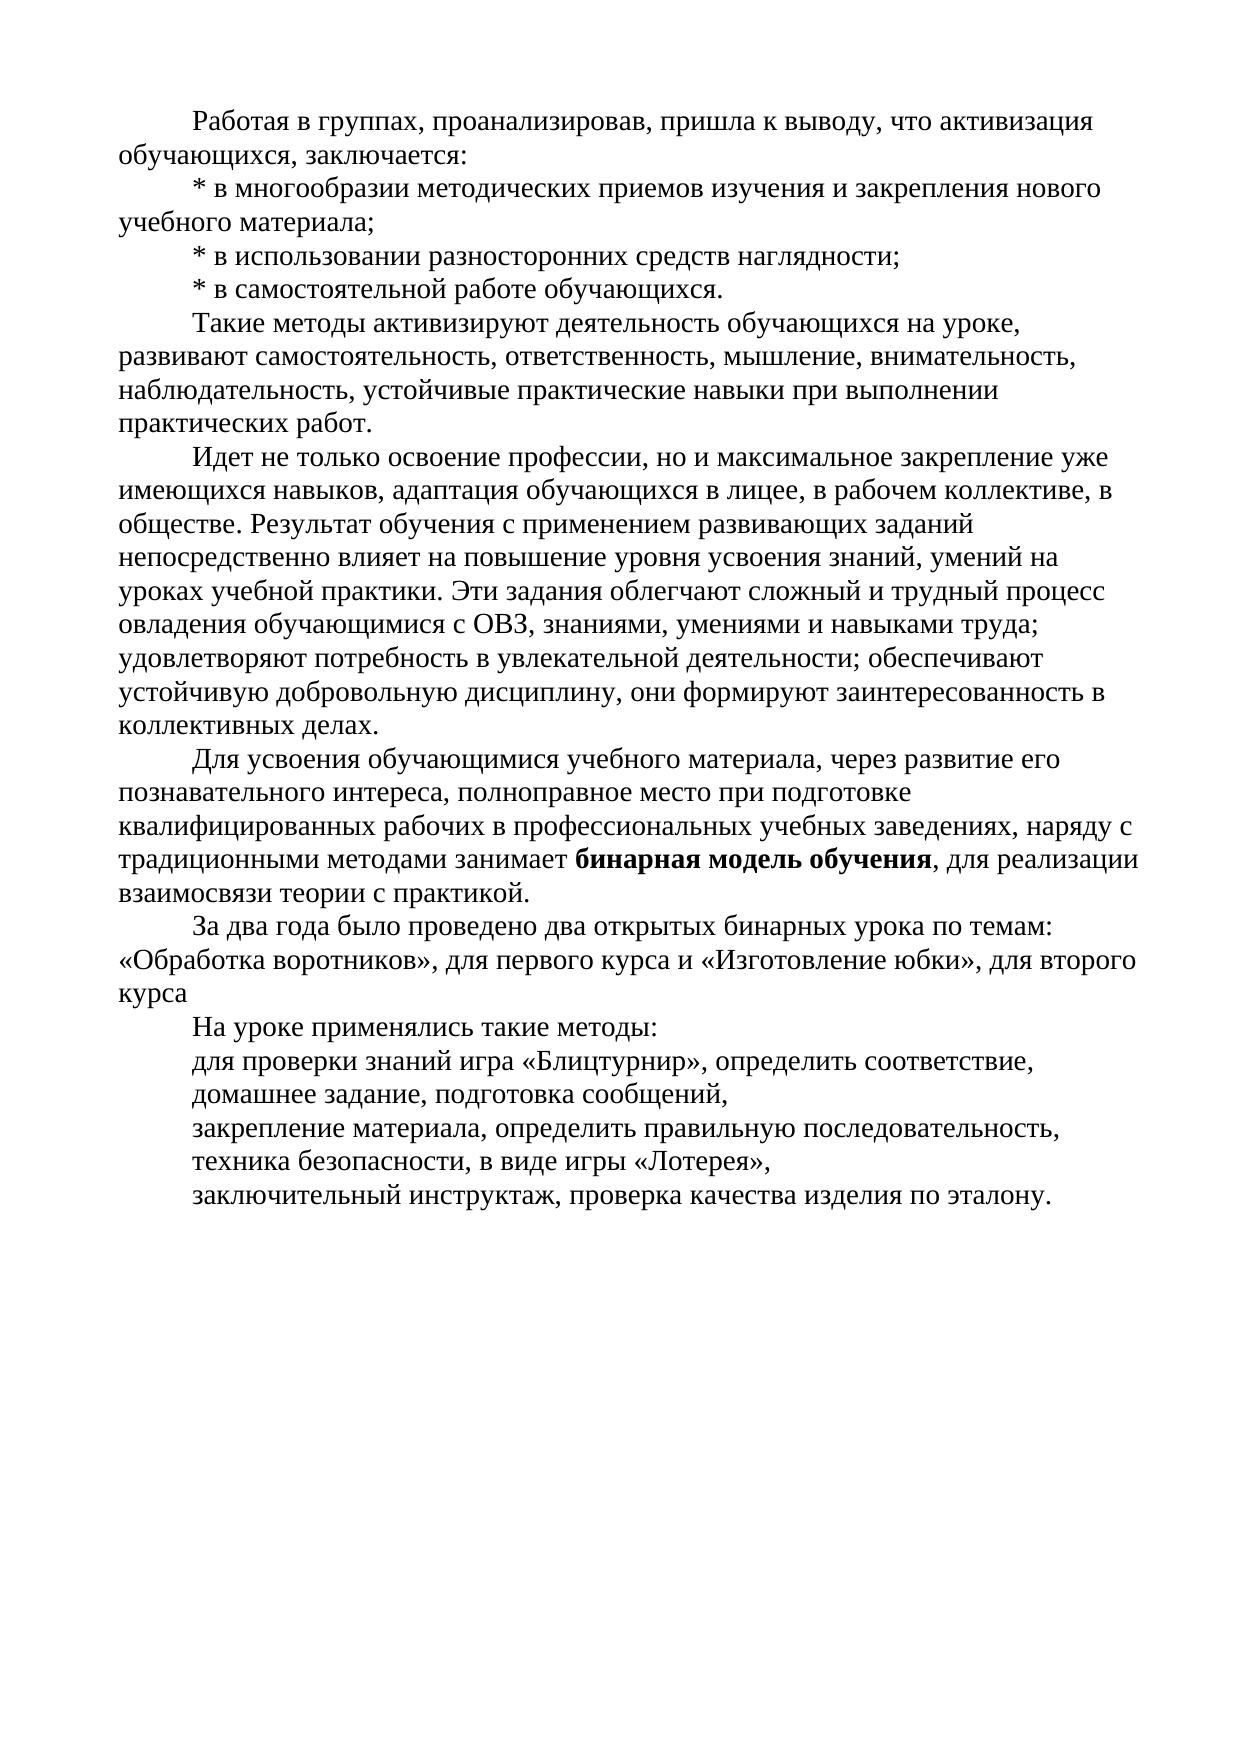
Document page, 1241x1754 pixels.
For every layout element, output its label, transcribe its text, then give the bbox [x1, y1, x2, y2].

text * в использовании разносторонних средств наглядности; [118, 238, 1152, 271]
text Такие методы активизируют деятельность обучающихся на уроке, развивают самостоятельность, ответственность, мышление, внимательность, наблюдательность, устойчивые практические навыки при выполнении практических работ. [118, 305, 1152, 439]
text Идет не только освоение профессии, но и максимальное закрепление уже имеющихся навыков, адаптация обучающихся в лицее, в рабочем коллективе, в обществе. Результат обучения с применением развивающих заданий непосредственно влияет на повышение уровня усвоения знаний, умений на уроках учебной практики. Эти задания облегчают сложный и трудный процесс овладения обучающимися с ОВЗ, знаниями, умениями и навыками труда; удовлетворяют потребность в увлекательной деятельности; обеспечивают устойчивую добровольную дисциплину, они формируют заинтересованность в коллективных делах. [118, 439, 1152, 741]
text * в самостоятельной работе обучающихся. [118, 271, 1152, 305]
text Для усвоения обучающимися учебного материала, через развитие его познавательного интереса, полноправное место при подготовке квалифицированных рабочих в профессиональных учебных заведениях, наряду с традиционными методами занимает бинарная модель обучения, для реализации взаимосвязи теории с практикой. [118, 741, 1152, 908]
text За два года было проведено два открытых бинарных урока по темам: «Обработка воротников», для первого курса и «Изготовление юбки», для второго курса [118, 908, 1152, 1009]
text заключительный инструктаж, проверка качества изделия по эталону. [118, 1177, 1152, 1210]
text домашнее задание, подготовка сообщений, [118, 1076, 1152, 1110]
text закрепление материала, определить правильную последовательность, [118, 1110, 1152, 1143]
text На уроке применялись такие методы: [118, 1009, 1152, 1043]
text * в многообразии методических приемов изучения и закрепления нового учебного материала; [118, 171, 1152, 238]
text техника безопасности, в виде игры «Лотерея», [118, 1143, 1152, 1177]
text для проверки знаний игра «Блицтурнир», определить соответствие, [118, 1043, 1152, 1076]
text Работая в группах, проанализировав, пришла к выводу, что активизация обучающихся, заключается: [118, 103, 1152, 171]
